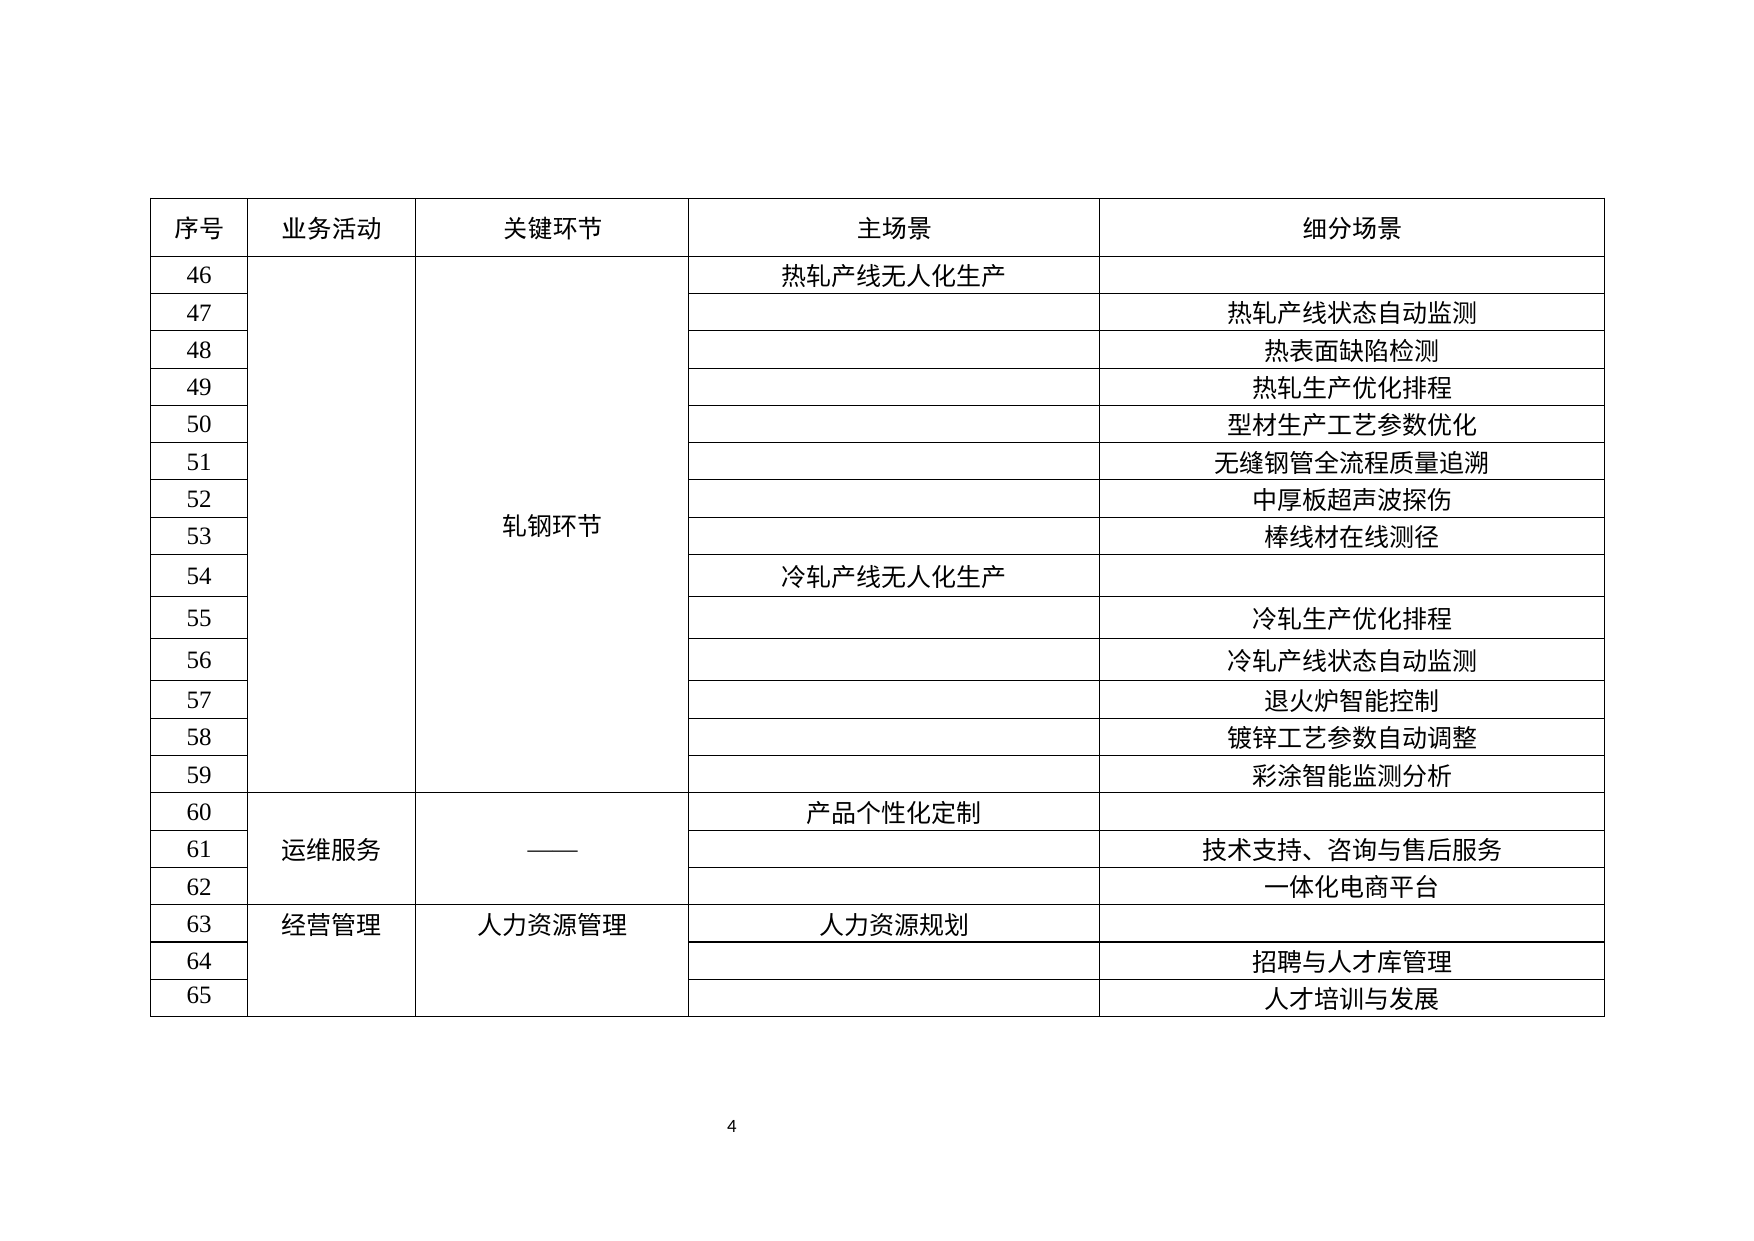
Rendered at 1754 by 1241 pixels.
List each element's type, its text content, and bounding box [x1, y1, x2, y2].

table_cell [689, 719, 1099, 755]
table_cell [689, 597, 1099, 638]
table_cell 冷轧生产优化排程 [1100, 597, 1604, 638]
table_cell 56 [151, 639, 247, 680]
table_cell 51 [151, 443, 247, 479]
table_cell 热表面缺陷检测 [1100, 331, 1604, 367]
table_header 业务活动 [248, 199, 415, 256]
table_cell —— [416, 793, 688, 904]
table_cell 48 [151, 331, 247, 367]
table_cell [689, 868, 1099, 904]
table_cell 65 [151, 980, 247, 1016]
table_cell 中厚板超声波探伤 [1100, 480, 1604, 517]
table_cell 64 [151, 943, 247, 979]
table_cell 运维服务 [248, 793, 415, 904]
table_cell 57 [151, 681, 247, 718]
table_cell 无缝钢管全流程质量追溯 [1100, 443, 1604, 479]
table_cell 热轧产线无人化生产 [689, 257, 1099, 293]
table_header 序号 [151, 199, 247, 256]
table_cell 52 [151, 480, 247, 517]
table_cell 60 [151, 793, 247, 829]
table_cell 型材生产工艺参数优化 [1100, 406, 1604, 442]
table_cell 一体化电商平台 [1100, 868, 1604, 904]
table_cell 53 [151, 518, 247, 554]
table_cell 50 [151, 406, 247, 442]
table_cell 58 [151, 719, 247, 755]
table_cell 人力资源管理 [416, 905, 688, 1016]
table_cell 轧钢环节 [416, 257, 688, 792]
table_cell [689, 831, 1099, 867]
table_cell [689, 406, 1099, 442]
table_cell 54 [151, 555, 247, 596]
table_cell [689, 294, 1099, 330]
table_cell [689, 943, 1099, 979]
table_cell 热轧生产优化排程 [1100, 369, 1604, 405]
table_cell [1100, 905, 1604, 941]
table_cell [689, 443, 1099, 479]
table_cell 63 [151, 905, 247, 941]
table_cell [689, 331, 1099, 367]
table_cell 人才培训与发展 [1100, 980, 1604, 1016]
table_cell 47 [151, 294, 247, 330]
table_header 关键环节 [416, 199, 688, 256]
table_cell 技术支持、咨询与售后服务 [1100, 831, 1604, 867]
table_cell [689, 980, 1099, 1016]
table_cell 镀锌工艺参数自动调整 [1100, 719, 1604, 755]
table_cell [689, 518, 1099, 554]
table_cell [689, 369, 1099, 405]
table_cell [689, 756, 1099, 792]
table_cell 49 [151, 369, 247, 405]
table_cell 55 [151, 597, 247, 638]
table_cell 人力资源规划 [689, 905, 1099, 941]
table_cell 59 [151, 756, 247, 792]
table_cell 经营管理 [248, 905, 415, 1016]
table_cell [689, 480, 1099, 517]
table_cell 招聘与人才库管理 [1100, 943, 1604, 979]
table_header 主场景 [689, 199, 1099, 256]
table_cell [689, 681, 1099, 718]
table_cell 61 [151, 831, 247, 867]
table_header 细分场景 [1100, 199, 1604, 256]
table_cell 热轧产线状态自动监测 [1100, 294, 1604, 330]
table_cell 棒线材在线测径 [1100, 518, 1604, 554]
table_cell 46 [151, 257, 247, 293]
table_cell [1100, 257, 1604, 293]
table_cell 62 [151, 868, 247, 904]
table_cell 退火炉智能控制 [1100, 681, 1604, 718]
table_cell [1100, 555, 1604, 596]
table_cell 冷轧产线无人化生产 [689, 555, 1099, 596]
table_cell 彩涂智能监测分析 [1100, 756, 1604, 792]
table_cell 产品个性化定制 [689, 793, 1099, 829]
table_cell [1100, 793, 1604, 829]
table_cell 冷轧产线状态自动监测 [1100, 639, 1604, 680]
table_cell [689, 639, 1099, 680]
